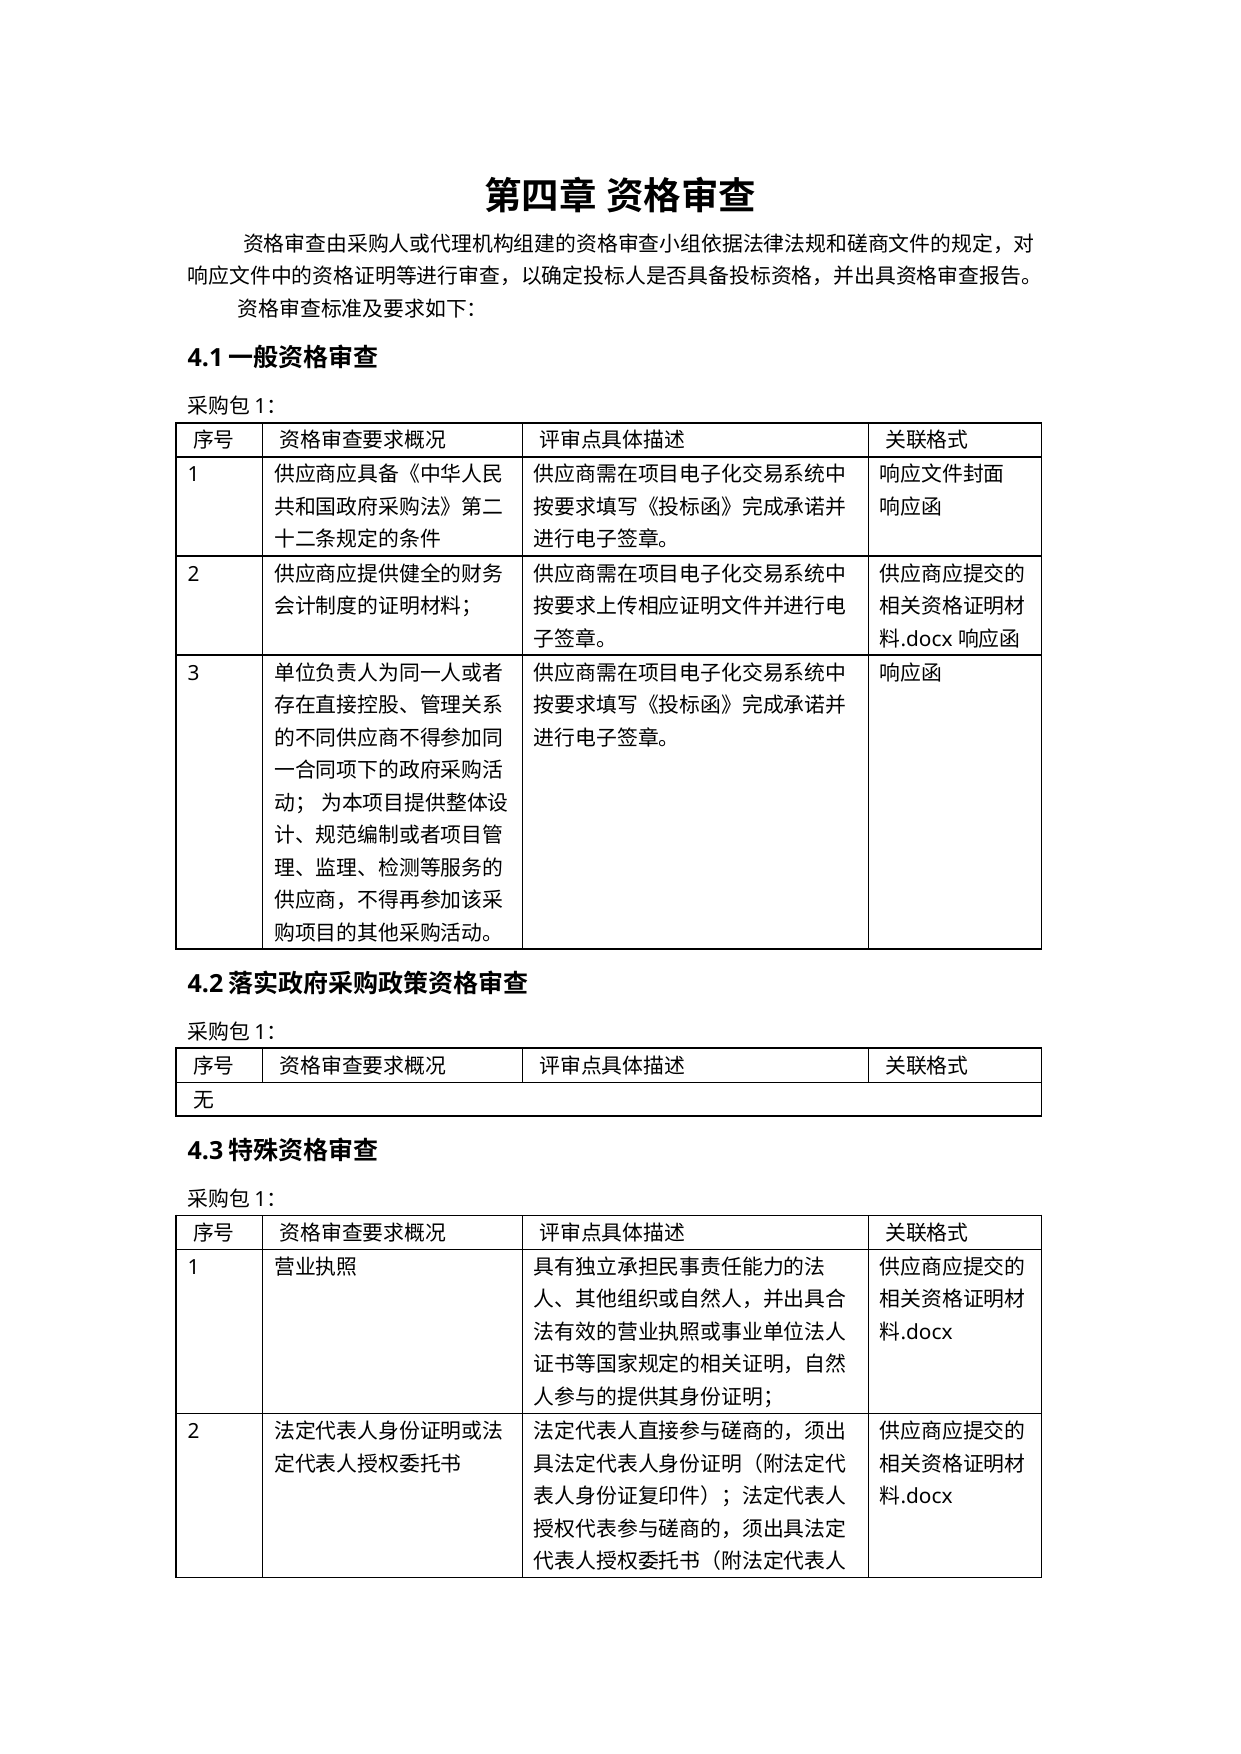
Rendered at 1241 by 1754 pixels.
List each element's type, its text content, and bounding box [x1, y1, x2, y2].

table_header 评审点具体描述 [523, 424, 868, 456]
table_header 资格审查要求概况 [263, 424, 522, 456]
table_header 序号 [177, 1049, 262, 1081]
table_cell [263, 1414, 522, 1577]
table_cell 3 [177, 656, 262, 948]
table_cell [523, 1414, 868, 1577]
table_cell 1 [177, 458, 262, 555]
text 4.3特殊资格审查 [187, 1117, 1053, 1182]
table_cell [869, 1414, 1041, 1577]
table_cell 供应商需在项目电子化交易系统中按要求填写《投标函》完成承诺并进行电子签章。 [523, 656, 868, 948]
text 第四章 资格审查 [187, 162, 1053, 227]
table_header 关联格式 [869, 424, 1041, 456]
text 资格审查标准及要求如下： [187, 292, 1053, 324]
table_cell 响应文件封面 响应函 [869, 458, 1041, 555]
text 采购包1： [187, 389, 1053, 422]
table_cell 供应商需在项目电子化交易系统中按要求上传相应证明文件并进行电子签章。 [523, 557, 868, 654]
table_cell 无 [177, 1083, 1041, 1115]
table_cell 单位负责人为同一人或者存在直接控股、管理关系的不同供应商不得参加同一合同项下的政府采购活动； 为本项目提供整体设计、规范编制或者项目管理、监理、检测等服务的供应商，不得再参加该采购项目的其他采购活动。 [263, 656, 522, 948]
table_cell 供应商应提供健全的财务会计制度的证明材料； [263, 557, 522, 654]
table_cell 具有独立承担民事责任能力的法人、其他组织或自然人，并出具合法有效的营业执照或事业单位法人证书等国家规定的相关证明，自然人参与的提供其身份证明； [523, 1250, 868, 1413]
table_cell 2 [177, 557, 262, 654]
text 采购包1： [187, 1015, 1053, 1047]
text 资格审查由采购人或代理机构组建的资格审查小组依据法律法规和磋商文件的规定，对响应文件中的资格证明等进行审查，以确定投标人是否具备投标资格，并出具资格审查报告。 [187, 227, 1053, 292]
table_header 评审点具体描述 [523, 1049, 868, 1081]
table_cell 1 [177, 1250, 262, 1413]
table_cell 供应商应提交的相关资格证明材料.docx [869, 1250, 1041, 1413]
table_header 序号 [177, 424, 262, 456]
text 采购包1： [187, 1182, 1053, 1214]
table_header 关联格式 [869, 1049, 1041, 1081]
table_header 资格审查要求概况 [263, 1216, 522, 1248]
table_header 关联格式 [869, 1216, 1041, 1248]
text 4.1一般资格审查 [187, 324, 1053, 389]
text 4.2落实政府采购政策资格审查 [187, 950, 1053, 1015]
table_cell 2 [177, 1414, 262, 1577]
table_cell 供应商应具备《中华人民共和国政府采购法》第二十二条规定的条件 [263, 458, 522, 555]
table_cell 供应商应提交的相关资格证明材料.docx 响应函 [869, 557, 1041, 654]
table_header 评审点具体描述 [523, 1216, 868, 1248]
table_header 序号 [177, 1216, 262, 1248]
table_cell 响应函 [869, 656, 1041, 948]
table_cell 营业执照 [263, 1250, 522, 1413]
table_header 资格审查要求概况 [263, 1049, 522, 1081]
table_cell 供应商需在项目电子化交易系统中按要求填写《投标函》完成承诺并进行电子签章。 [523, 458, 868, 555]
